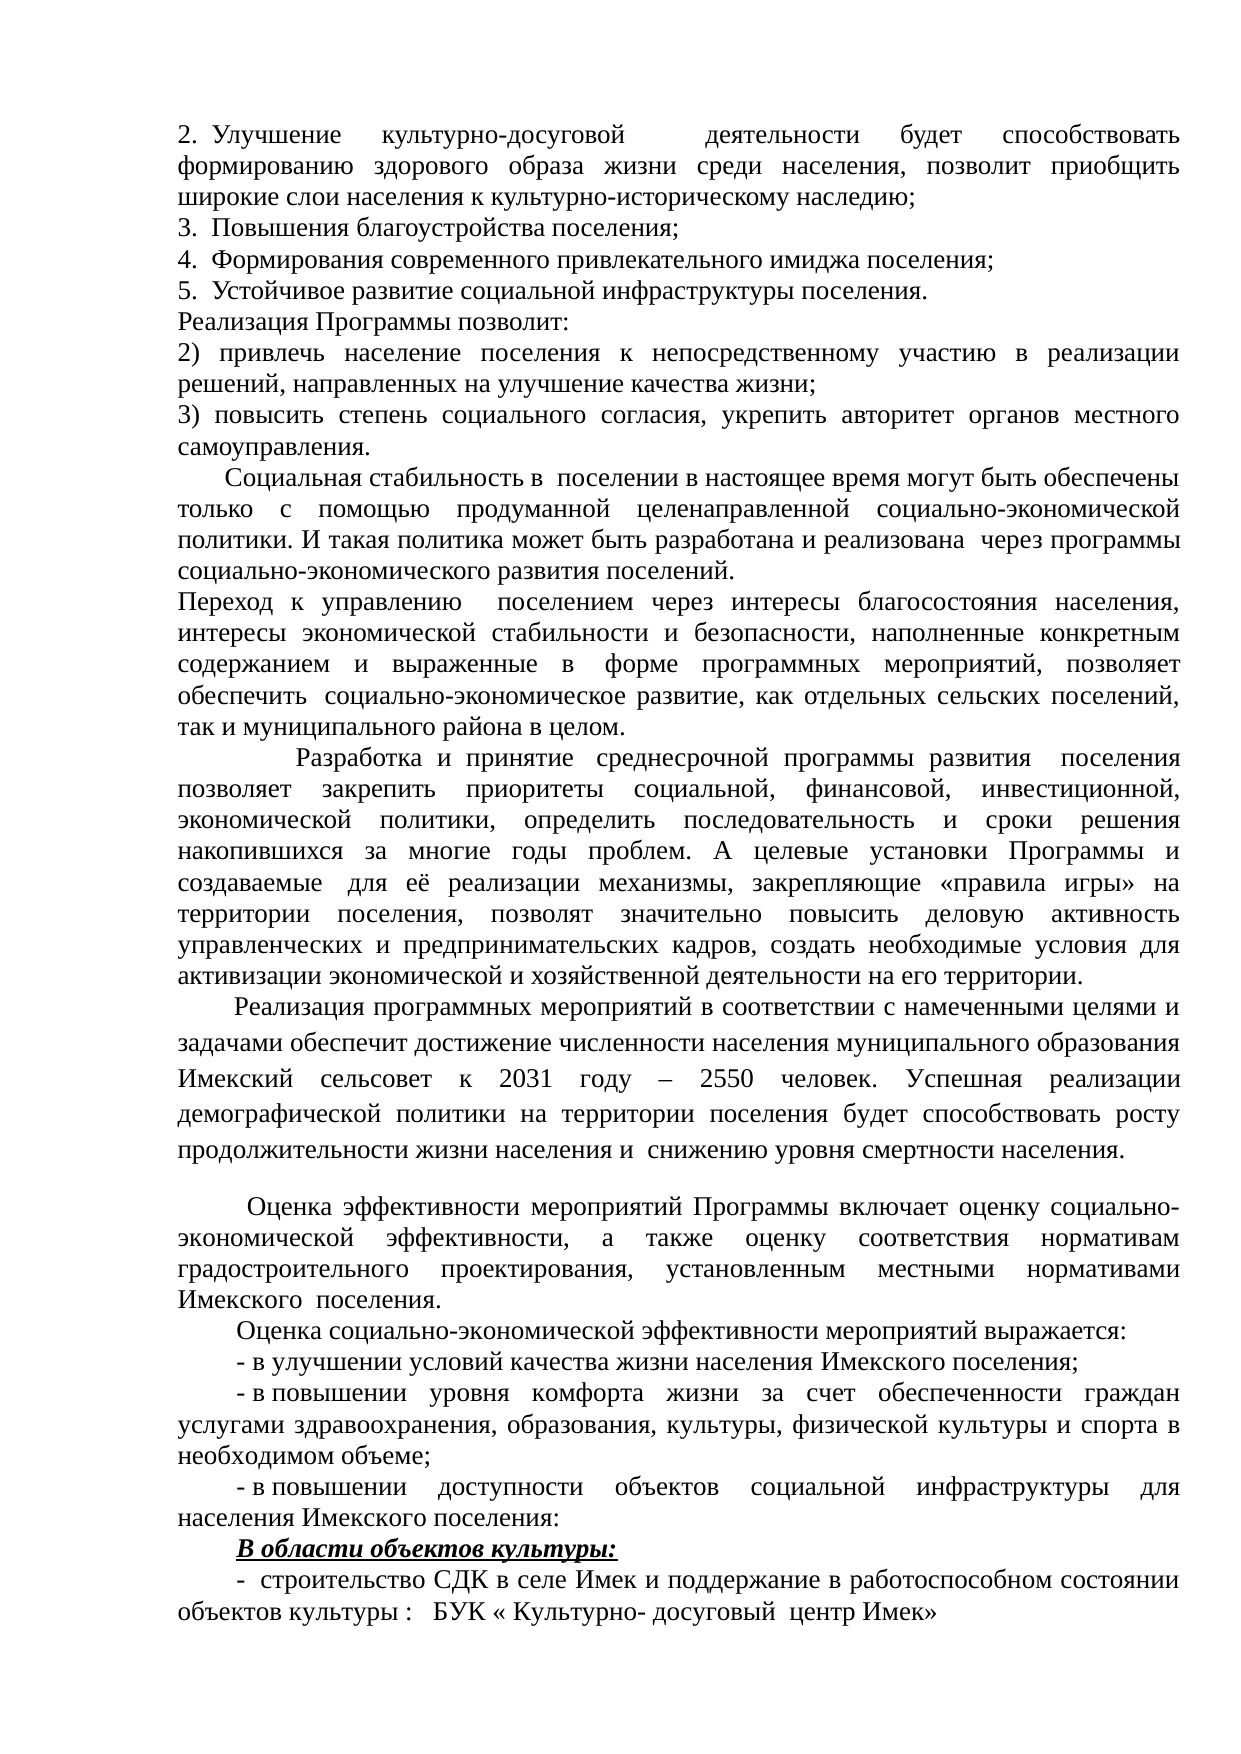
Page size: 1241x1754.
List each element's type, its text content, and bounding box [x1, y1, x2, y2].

text 5. Устойчивое развитие социальной инфраструктуры поселения. [177, 274, 1181, 305]
text - строительство СДК в селе Имек и поддержание в работоспособном состоянии объектов культуры : БУК « Культурно- досуговый центр Имек» [177, 1563, 1181, 1626]
text Реализация Программы позволит: [177, 305, 1181, 336]
text Социальная стабильность в поселении в настоящее время могут быть обеспечены только с помощью продуманной целенаправленной социально-экономической политики. И такая политика может быть разработана и реализована через программы социально-экономического развития поселений. [177, 461, 1181, 585]
text - в улучшении условий качества жизни населения Имекского поселения; [177, 1345, 1181, 1377]
text Оценка эффективности мероприятий Программы включает оценку социально-экономической эффективности, а также оценку соответствия нормативам градостроительного проектирования, установленным местными нормативами Имекского поселения. [177, 1190, 1181, 1314]
text Оценка социально-экономической эффективности мероприятий выражается: [177, 1314, 1181, 1345]
text Разработка и принятие среднесрочной программы развития поселения позволяет закрепить приоритеты социальной, финансовой, инвестиционной, экономической политики, определить последовательность и сроки решения накопившихся за многие годы проблем. А целевые установки Программы и создаваемые для её реализации механизмы, закрепляющие «правила игры» на территории поселения, позволят значительно повысить деловую активность управленческих и предпринимательских кадров, создать необходимые условия для активизации экономической и хозяйственной деятельности на его территории. [177, 741, 1181, 990]
text 2. Улучшение культурно-досуговой деятельности будет способствовать формированию здорового образа жизни среди населения, позволит приобщить широкие слои населения к культурно-историческому наследию; [177, 118, 1181, 212]
text Переход к управлению поселением через интересы благосостояния населения, интересы экономической стабильности и безопасности, наполненные конкретным содержанием и выраженные в форме программных мероприятий, позволяет обеспечить социально-экономическое развитие, как отдельных сельских поселений, так и муниципального района в целом. [177, 585, 1181, 741]
text 4. Формирования современного привлекательного имиджа поселения; [177, 243, 1181, 274]
text 3. Повышения благоустройства поселения; [177, 212, 1181, 243]
text 3) повысить степень социального согласия, укрепить авторитет органов местного самоуправления. [177, 398, 1181, 461]
text - в повышении доступности объектов социальной инфраструктуры для населения Имекского поселения: [177, 1470, 1181, 1532]
text - в повышении уровня комфорта жизни за счет обеспеченности граждан услугами здравоохранения, образования, культуры, физической культуры и спорта в необходимом объеме; [177, 1377, 1181, 1470]
text 2) привлечь население поселения к непосредственному участию в реализации решений, направленных на улучшение качества жизни; [177, 336, 1181, 398]
text Реализация программных мероприятий в соответствии с намеченными целями и задачами обеспечит достижение численности населения муниципального образования Имекский сельсовет к 2031 году – 2550 человек. Успешная реализации демографической политики на территории поселения будет способствовать росту продолжительности жизни населения и снижению уровня смертности населения. [177, 990, 1181, 1164]
text В области объектов культуры: [177, 1532, 1181, 1563]
